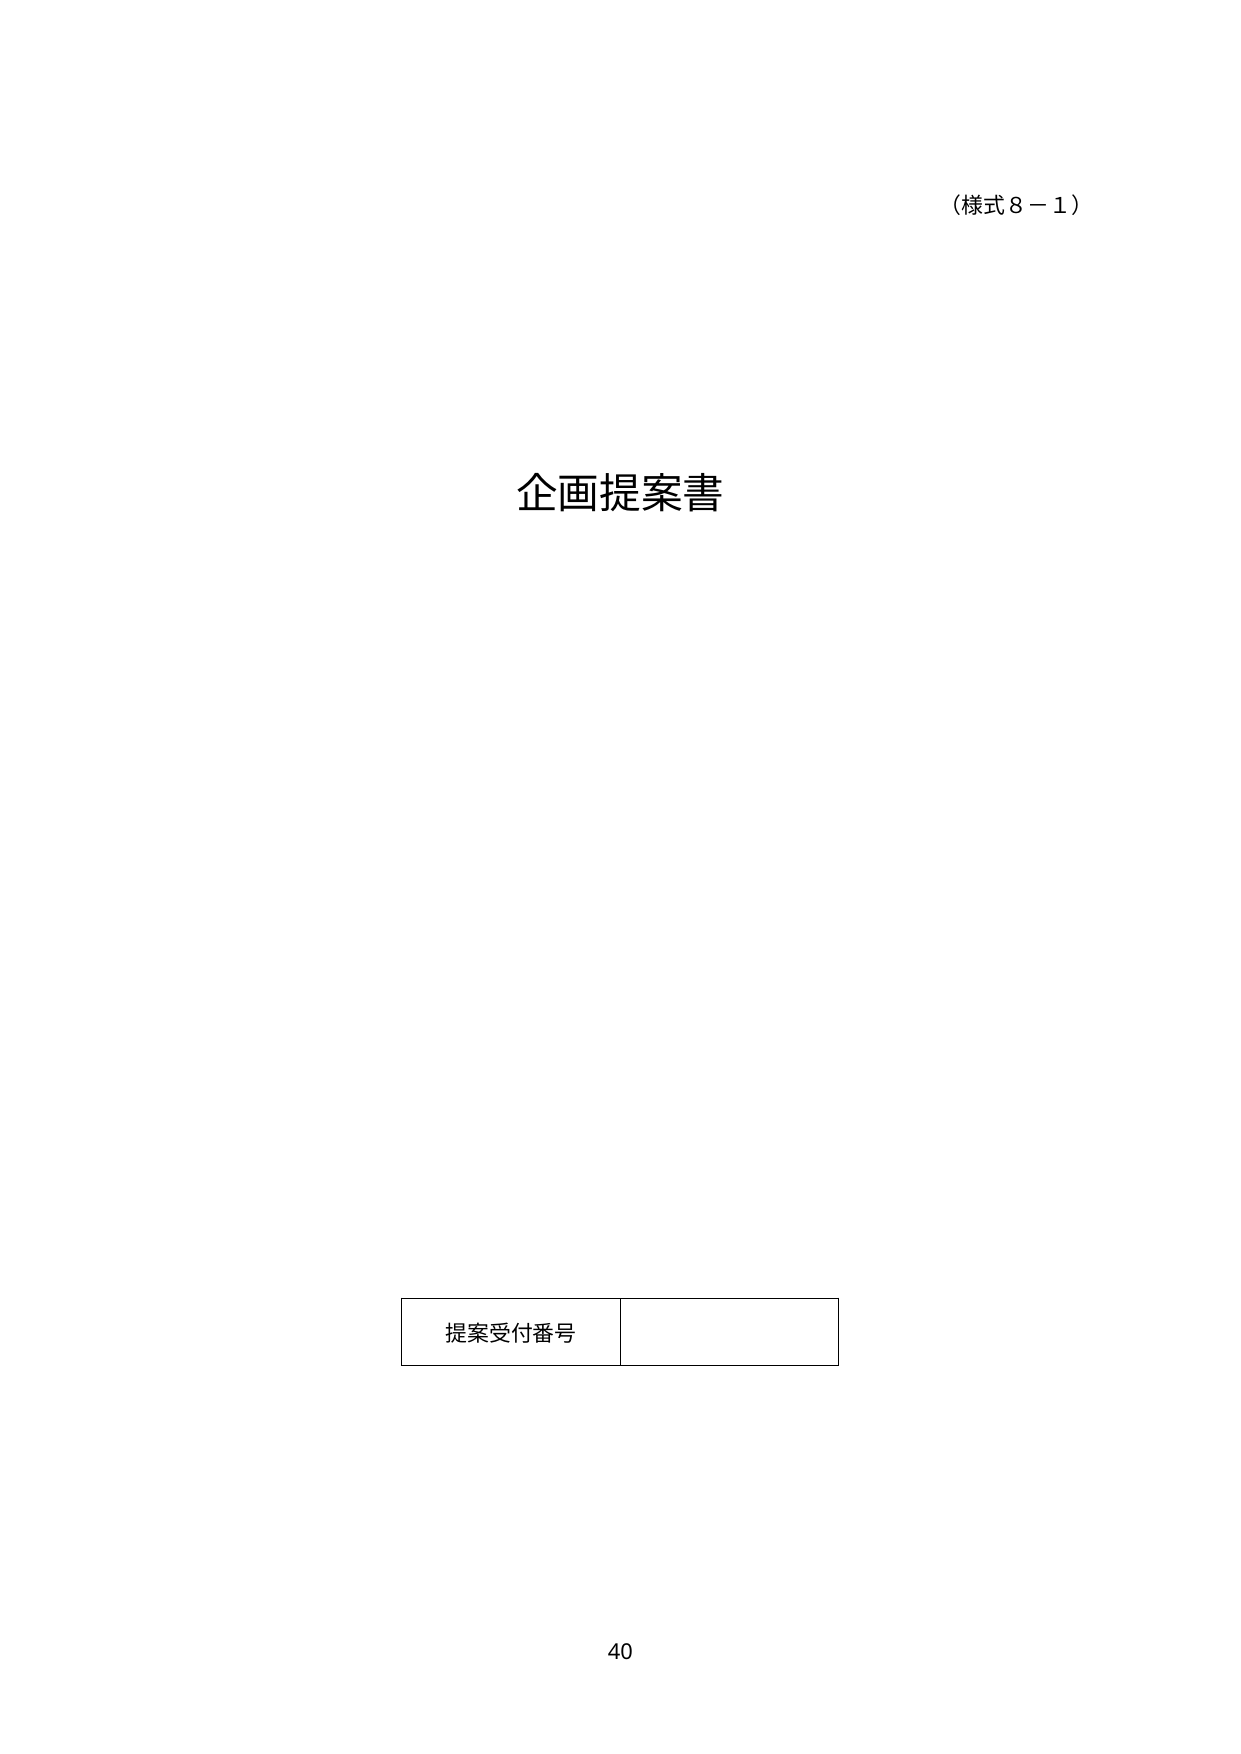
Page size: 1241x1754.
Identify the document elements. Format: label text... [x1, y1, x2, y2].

text （様式８－１） [148, 187, 1092, 221]
table_header [621, 1299, 838, 1365]
table_header 提案受付番号 [402, 1299, 620, 1365]
text 企画提案書 [148, 456, 1092, 524]
